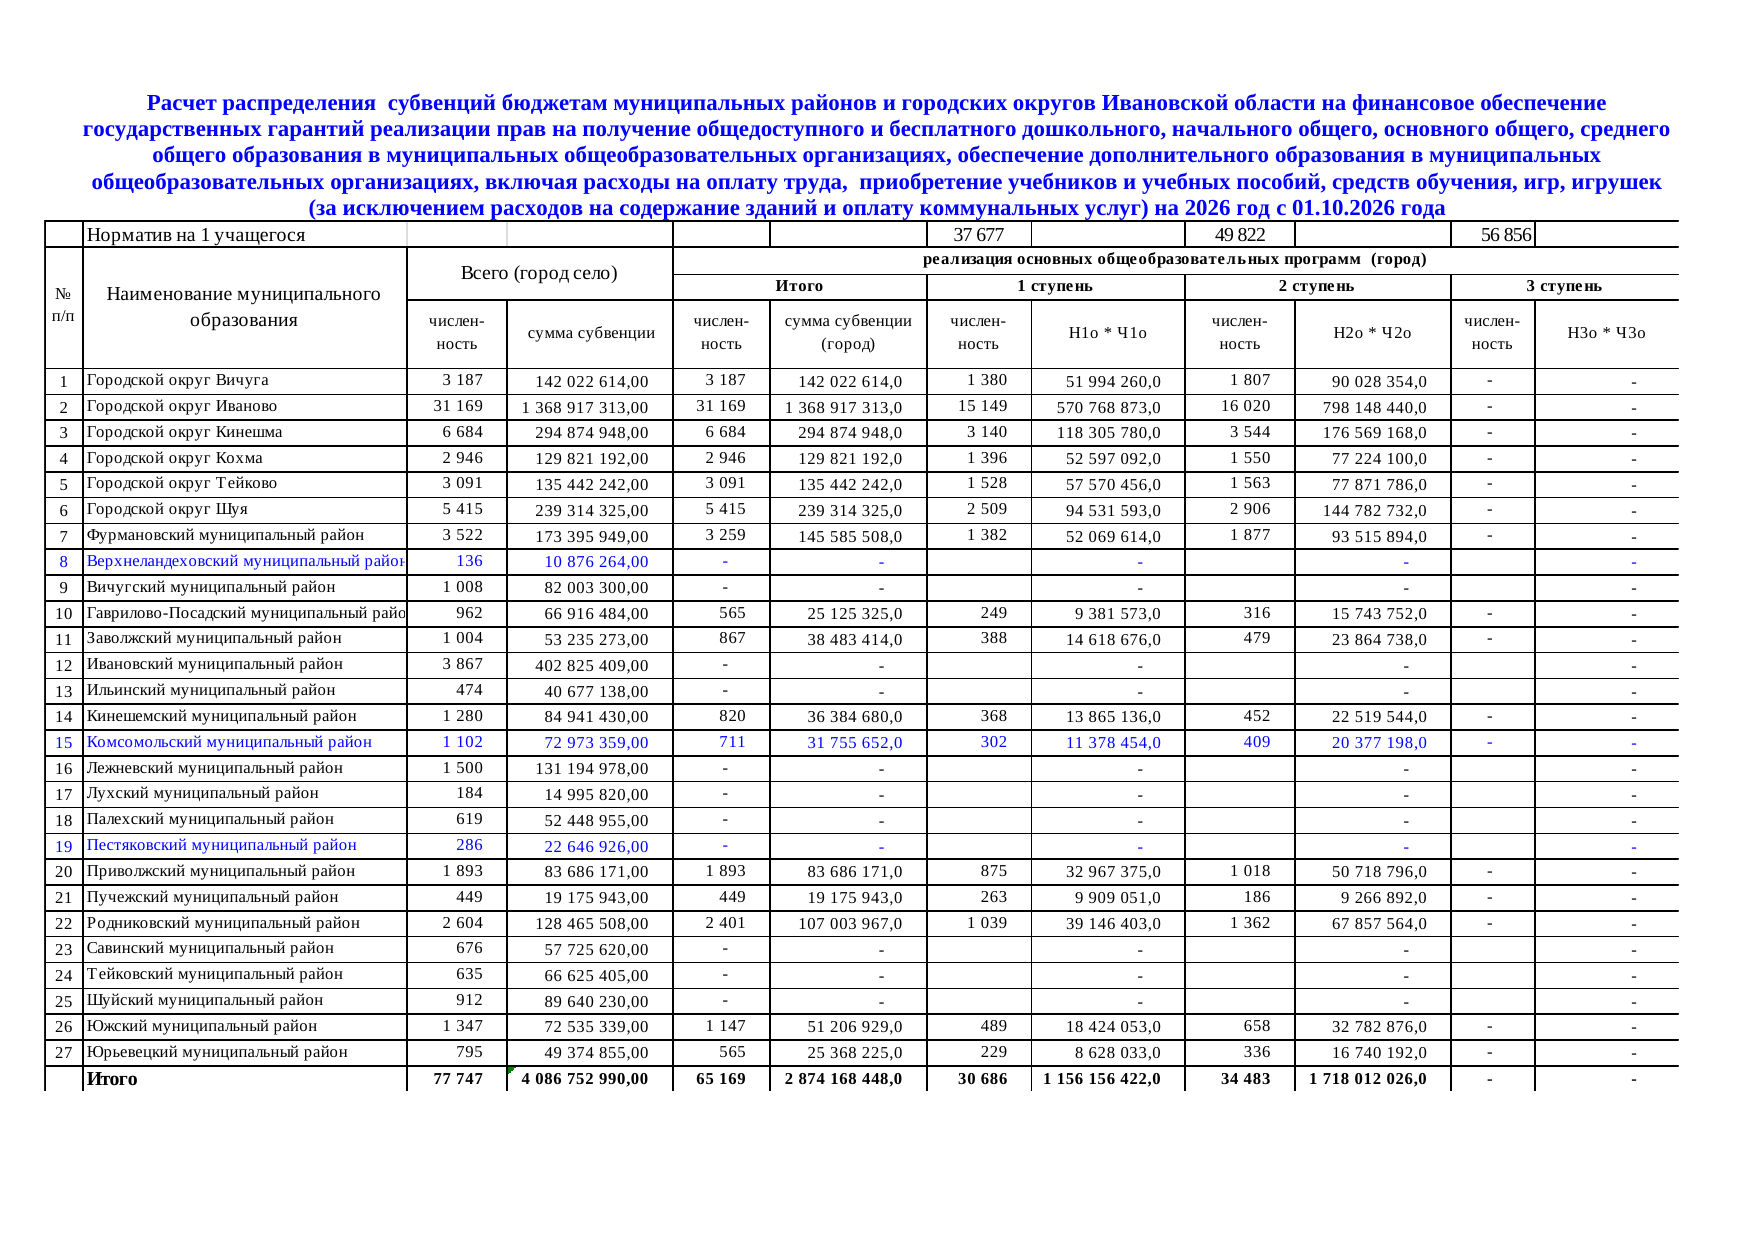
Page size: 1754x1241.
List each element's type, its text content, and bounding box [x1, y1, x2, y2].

text Расчет распределения субвенций бюджетам муниципальных районов и городских округов Ивановской области на финансовое обеспечение государственных гарантий реализации прав на получение общедоступного и бесплатного дошкольного, начального общего, основного общего, среднего общего образования в муниципальных общеобразовательных организациях, обеспечение дополнительного образования в муниципальных общеобразовательных организациях, включая расходы на оплату труда, приобретение учебников и учебных пособий, средств обучения, игр, игрушек (за исключением расходов на содержание зданий и оплату коммунальных услуг) на 2026 год с 01.10.2026 года [59, 89, 1695, 220]
